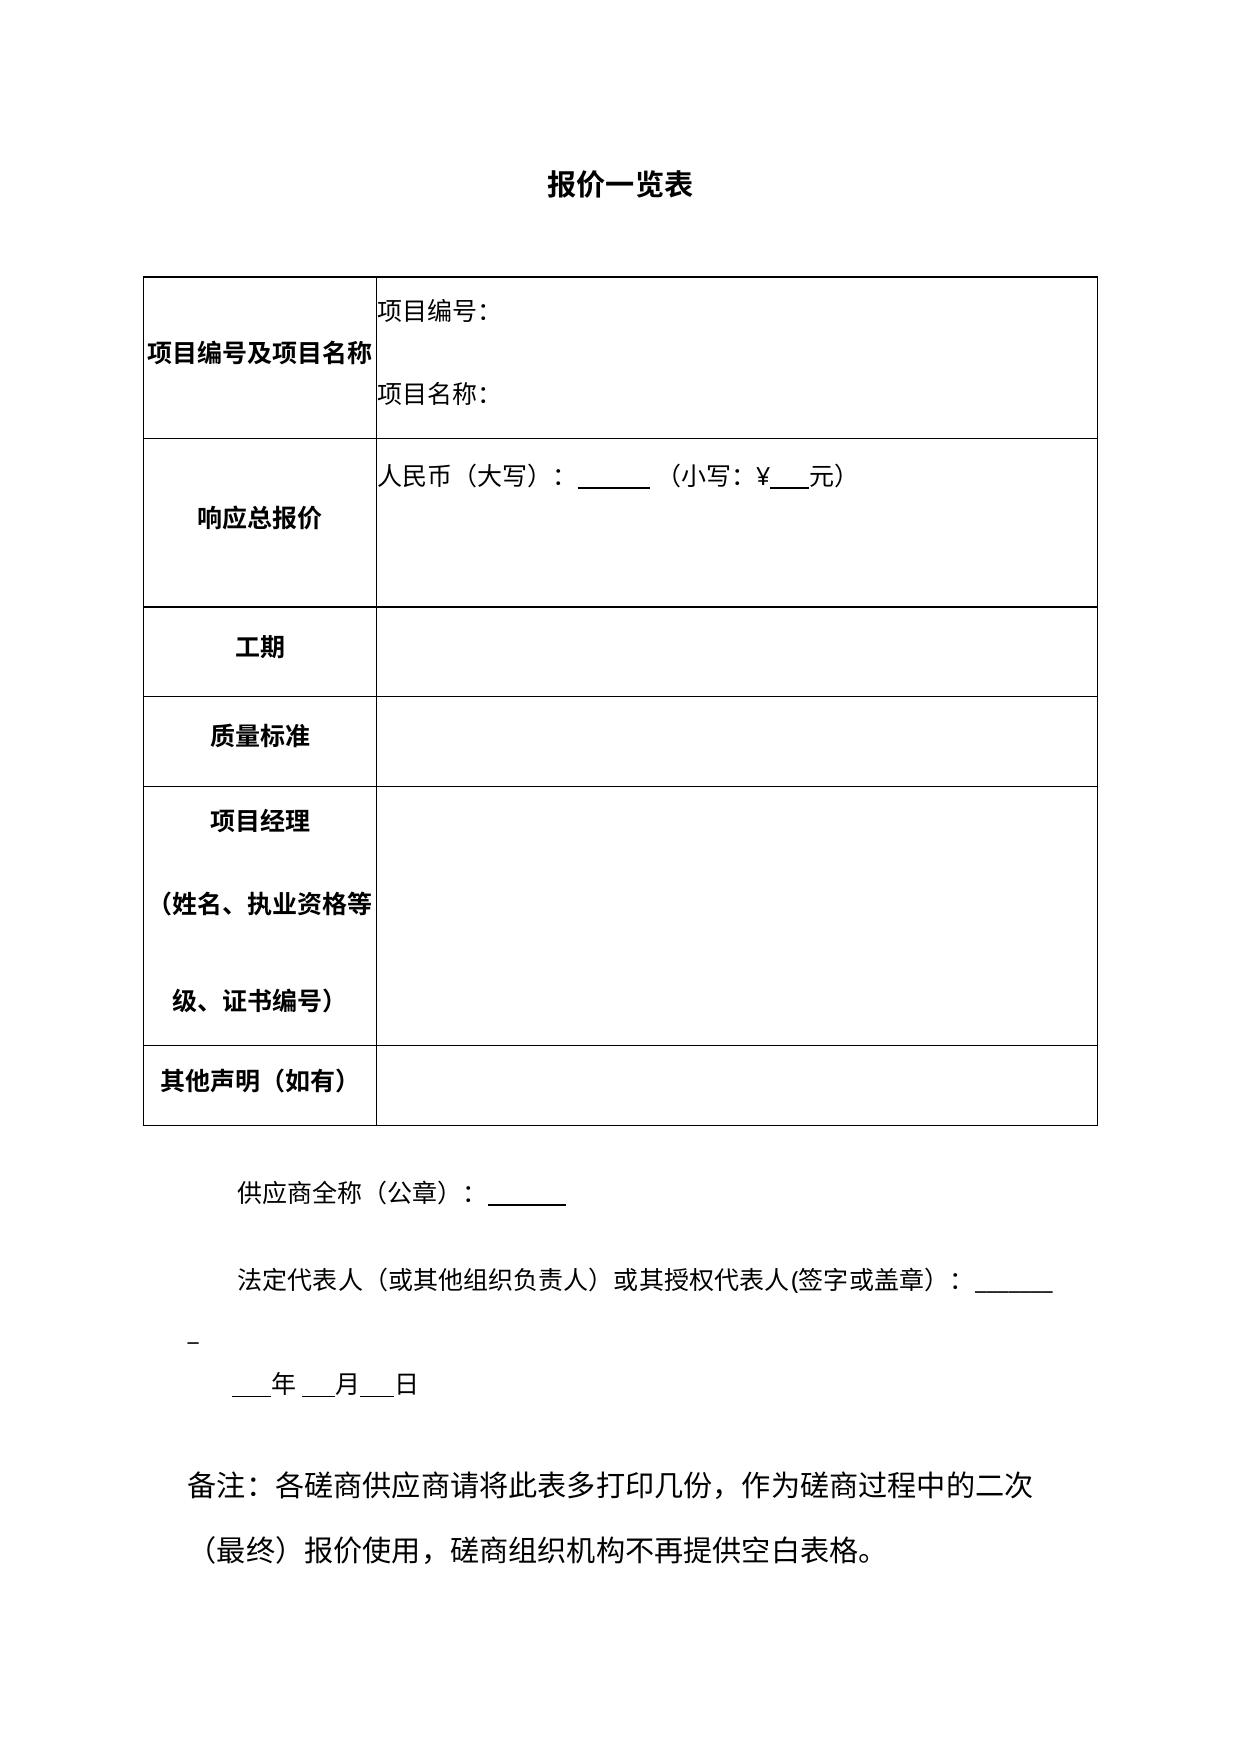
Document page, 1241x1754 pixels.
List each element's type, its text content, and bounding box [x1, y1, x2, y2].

table_header 项目编号： 项目名称： [377, 278, 1097, 438]
text 报价一览表 [187, 162, 1053, 204]
table_cell 人民币（大写）： （小写：¥ 元） [377, 439, 1097, 606]
table_cell [377, 697, 1097, 786]
table_cell 项目经理 （姓名、执业资格等级、证书编号） [144, 787, 376, 1045]
table_cell 工期 [144, 608, 376, 696]
text 供应商全称（公章）： [187, 1173, 1053, 1210]
text 法定代表人（或其他组织负责人）或其授权代表人(签字或盖章）：________ [187, 1260, 1053, 1348]
text 年 月 日 [187, 1364, 1053, 1401]
table_cell 响应总报价 [144, 439, 376, 606]
table_cell [377, 787, 1097, 1045]
table_cell 其他声明（如有） [144, 1046, 376, 1125]
table_cell [377, 608, 1097, 696]
text 备注：各磋商供应商请将此表多打印几份，作为磋商过程中的二次（最终）报价使用，磋商组织机构不再提供空白表格。 [187, 1451, 1053, 1581]
table_header 项目编号及项目名称 [144, 278, 376, 438]
table_cell 质量标准 [144, 697, 376, 786]
table_cell [377, 1046, 1097, 1125]
